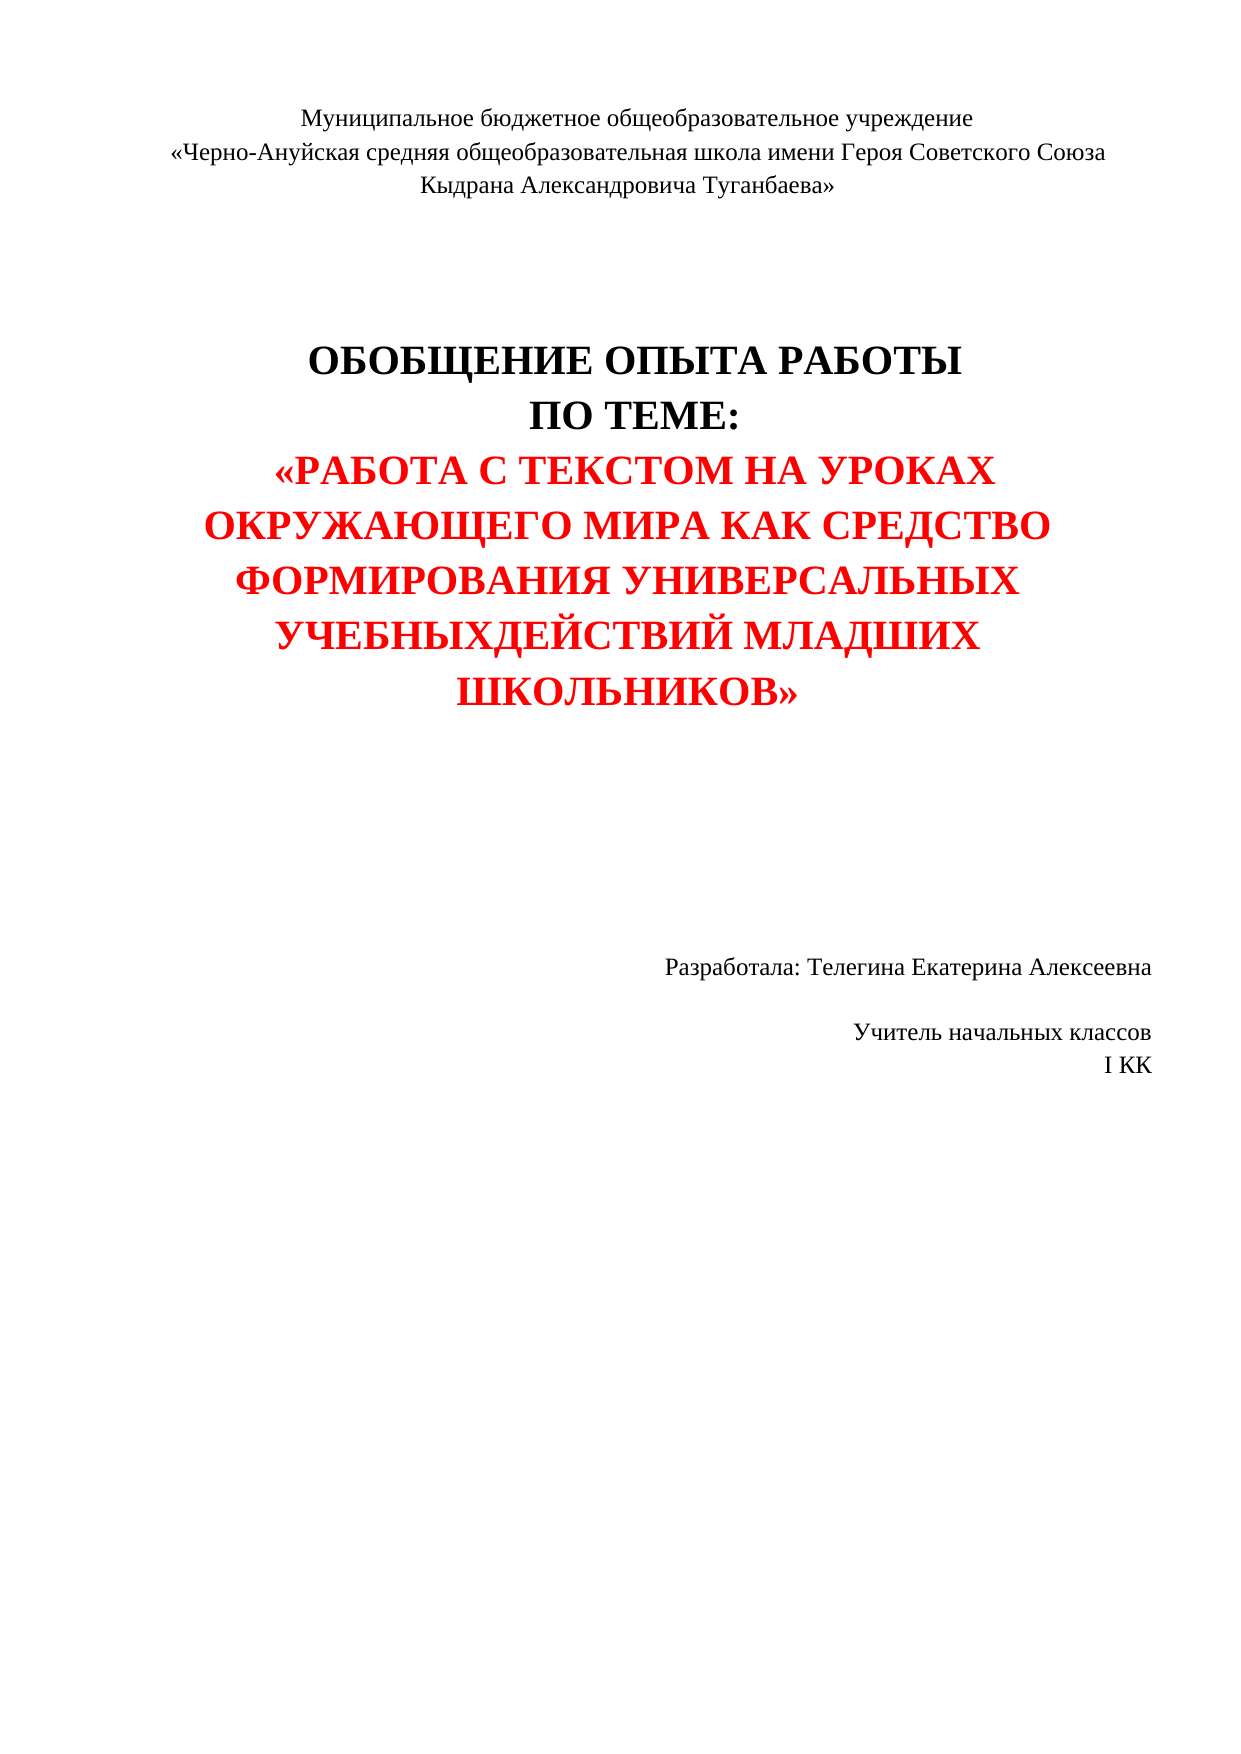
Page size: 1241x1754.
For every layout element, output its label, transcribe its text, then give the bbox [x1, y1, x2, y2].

text «Черно-Ануйская средняя общеобразовательная школа имени Героя Советского Союза Кыдрана Александровича Туганбаева» [103, 137, 1152, 199]
text Учитель начальных классов [103, 985, 1152, 1046]
text «Работа с текстом на уроках окружающего мира как средство формирования универсальных учебныхдействий младших школьников» [103, 446, 1152, 714]
text Разработала: Телегина Екатерина Алексеевна [103, 952, 1152, 981]
text Муниципальное бюджетное общеобразовательное учреждение [118, 103, 1152, 132]
text по теме: [103, 390, 1152, 438]
text I КК [103, 1051, 1152, 1079]
text Обобщение опыта работы [103, 335, 1152, 383]
